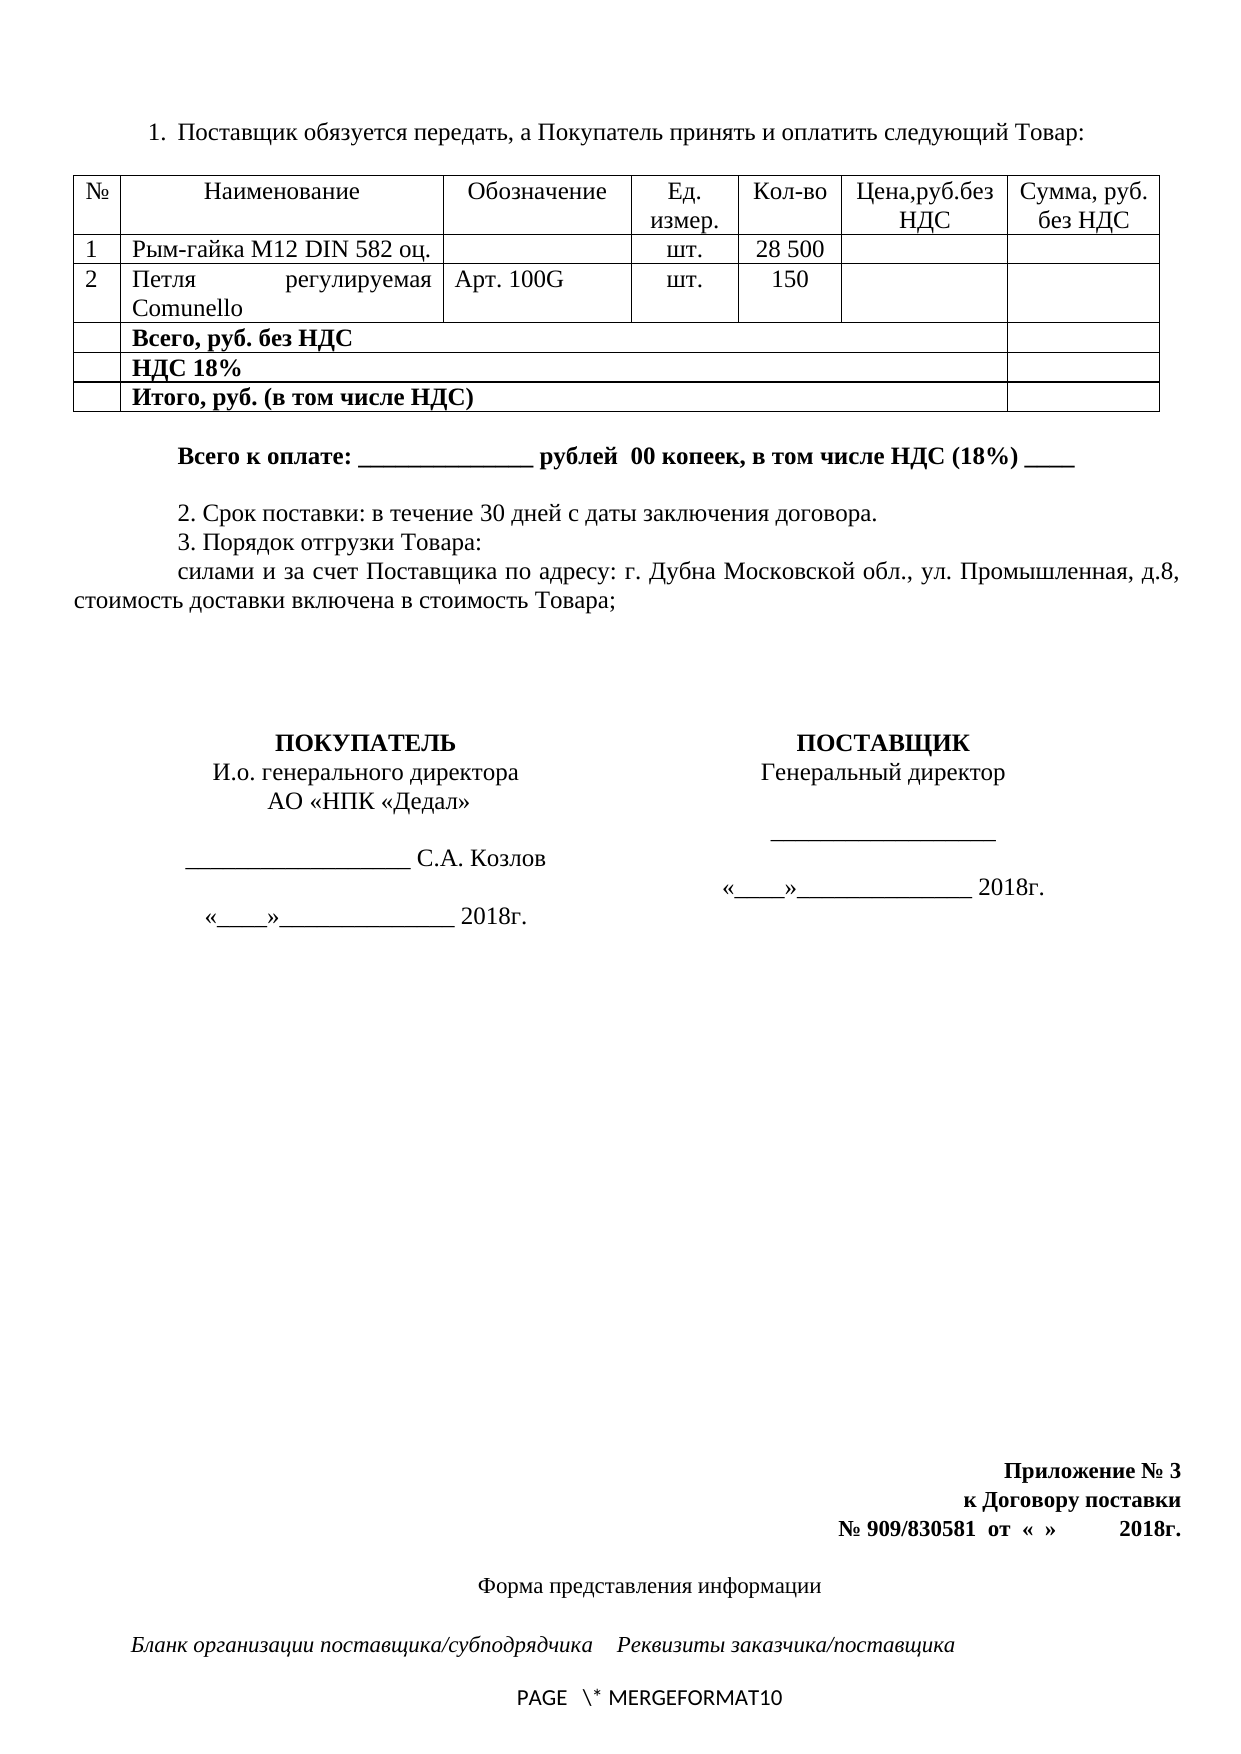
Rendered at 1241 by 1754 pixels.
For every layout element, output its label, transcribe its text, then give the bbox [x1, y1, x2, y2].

table_cell Генеральный директор __________________ «____»______________ 2018г. [624, 757, 1142, 930]
text № 909/830581 от « » 2018г. [118, 1515, 1181, 1541]
table_cell [1008, 353, 1159, 381]
text Приложение № 3 к Договору поставки [118, 1457, 1181, 1512]
table_cell [444, 235, 631, 263]
table_header ПОСТАВЩИК [624, 729, 1142, 757]
table_cell 1 [74, 235, 120, 263]
text 2. Срок поставки: в течение 30 дней с даты заключения договора. [74, 498, 1181, 527]
table_cell [74, 383, 120, 411]
table_header Реквизиты заказчика/поставщика [605, 1632, 1104, 1661]
table_header Обозначение [444, 176, 631, 233]
table_cell 2 [74, 264, 120, 322]
table_header № [74, 176, 120, 233]
table_cell 150 [739, 264, 841, 322]
table_cell шт. [632, 235, 738, 263]
table_cell [74, 353, 120, 381]
table_cell [842, 235, 1007, 263]
table_cell Арт. 100G [444, 264, 631, 322]
table_header Сумма, руб. без НДС [1008, 176, 1159, 233]
table_cell Рым-гайка М12 DIN 582 оц. [121, 235, 443, 263]
text силами и за счет Поставщика по адресу: г. Дубна Московской обл., ул. Промышленная, д.8, стоимость доставки включена в стоимость Товара; [74, 556, 1181, 613]
table_header Ед. измер. [632, 176, 738, 233]
text Всего к оплате: ______________ рублей 00 копеек, в том числе НДС (18%) ____ [74, 441, 1181, 470]
table_header Бланк организации поставщика/субподрядчика [107, 1632, 605, 1661]
text Форма представления информации [118, 1573, 1181, 1599]
table_cell [842, 264, 1007, 322]
table_header Кол-во [739, 176, 841, 233]
table_header Цена,руб.без НДС [842, 176, 1007, 233]
table_cell [74, 323, 120, 352]
table_cell Всего, руб. без НДС [121, 323, 1007, 352]
table_cell [1008, 235, 1159, 263]
text 3. Порядок отгрузки Товара: [74, 527, 1181, 556]
table_cell НДС 18% [121, 353, 1007, 381]
table_cell Итого, руб. (в том числе НДС) [121, 383, 1007, 411]
table_header ПОКУПАТЕЛЬ [107, 729, 624, 757]
table_cell [1008, 323, 1159, 352]
table_cell 28 500 [739, 235, 841, 263]
table_header Наименование [121, 176, 443, 233]
table_cell [1008, 383, 1159, 411]
table_cell И.о. генерального директора АО «НПК «Дедал» __________________ С.А. Козлов «____»______________ 2018г. [107, 757, 624, 930]
table_cell [1008, 264, 1159, 322]
list Поставщик обязуется передать, а Покупатель принять и оплатить следующий Товар: [118, 117, 1181, 146]
table_cell Петля регулируемая Comunello [121, 264, 443, 322]
table_cell шт. [632, 264, 738, 322]
